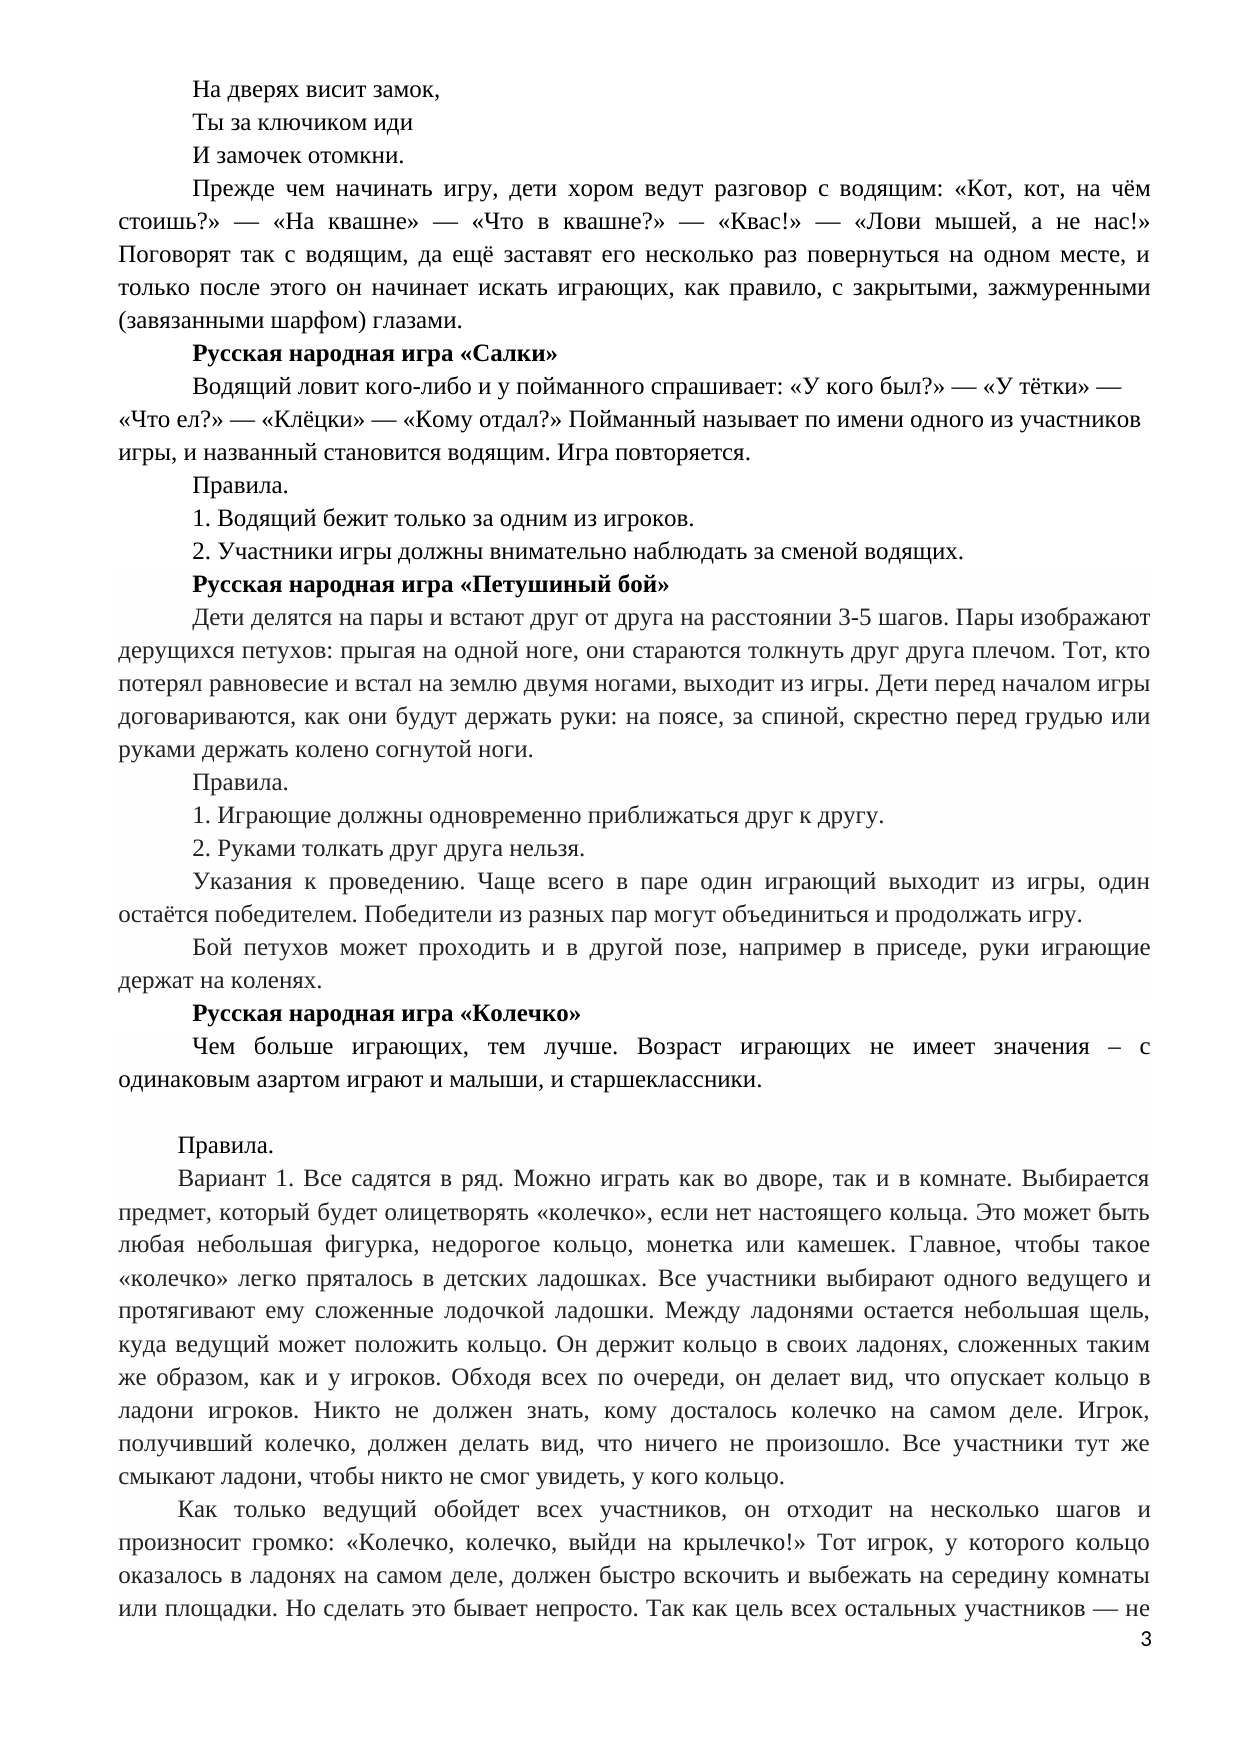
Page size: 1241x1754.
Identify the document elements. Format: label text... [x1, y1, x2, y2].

text Русская народная игра «Колечко» [118, 998, 1152, 1027]
text 2. Участники игры должны внимательно наблюдать за сменой водящих. [118, 536, 1152, 565]
text Русская народная игра «Петушиный бой» [118, 569, 1152, 598]
text Дети делятся на пары и встают друг от друга на расстоянии 3-5 шагов. Пары изображают дерущихся петухов: прыгая на одной ноге, они стараются толкнуть друг друга плечом. Тот, кто потерял равновесие и встал на землю двумя ногами, выходит из игры. Дети перед началом игры договариваются, как они будут держать руки: на поясе, за спиной, скрестно перед грудью или руками держать колено согнутой ноги. [118, 602, 1152, 763]
text И замочек отомкни. [118, 140, 1152, 169]
text На дверях висит замок, [118, 74, 1152, 103]
text Прежде чем начинать игру, дети хором ведут разговор с водящим: «Кот, кот, на чём стоишь?» — «На квашне» — «Что в квашне?» — «Квас!» — «Лови мышей, а не нас!» Поговорят так с водящим, да ещё заставят его несколько раз повернуться на одном месте, и только после этого он начинает искать играющих, как правило, с закрытыми, зажмуренными (завязанными шарфом) глазами. [118, 173, 1152, 334]
text Указания к проведению. Чаще всего в паре один играющий выходит из игры, один остаётся победителем. Победители из разных пар могут объединиться и продолжать игру. [118, 866, 1152, 928]
text 2. Руками толкать друг друга нельзя. [118, 833, 1152, 862]
text 1. Водящий бежит только за одним из игроков. [118, 503, 1152, 532]
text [118, 1494, 1152, 1622]
text 1. Играющие должны одновременно приближаться друг к другу. [118, 800, 1152, 829]
text Вариант 1. Все садятся в ряд. Можно играть как во дворе, так и в комнате. Выбирается предмет, который будет олицетворять «колечко», если нет настоящего кольца. Это может быть любая небольшая фигурка, недорогое кольцо, монетка или камешек. Главное, чтобы такое «колечко» легко пряталось в детских ладошках. Все участники выбирают одного ведущего и протягивают ему сложенные лодочкой ладошки. Между ладонями остается небольшая щель, куда ведущий может положить кольцо. Он держит кольцо в своих ладонях, сложенных таким же образом, как и у игроков. Обходя всех по очереди, он делает вид, что опускает кольцо в ладони игроков. Никто не должен знать, кому досталось колечко на самом деле. Игрок, получивший колечко, должен делать вид, что ничего не произошло. Все участники тут же смыкают ладони, чтобы никто не смог увидеть, у кого кольцо. [118, 1163, 1152, 1489]
text Правила. [118, 470, 1152, 499]
text Правила. [118, 767, 1152, 796]
text Бой петухов может проходить и в другой позе, например в приседе, руки играющие держат на коленях. [118, 932, 1152, 994]
text Русская народная игра «Салки» [118, 338, 1152, 367]
text Водящий ловит кого-либо и у пойманного спрашивает: «У кого был?» — «У тётки» — «Что ел?» — «Клёцки» — «Кому отдал?» Пойманный называет по имени одного из участников игры, и названный становится водящим. Игра повторяется. [118, 371, 1152, 466]
text Чем больше играющих, тем лучше. Возраст играющих не имеет значения – с одинаковым азартом играют и малыши, и старшеклассники. [118, 1031, 1152, 1093]
text Ты за ключиком иди [118, 107, 1152, 136]
text Правила. [118, 1131, 1152, 1159]
